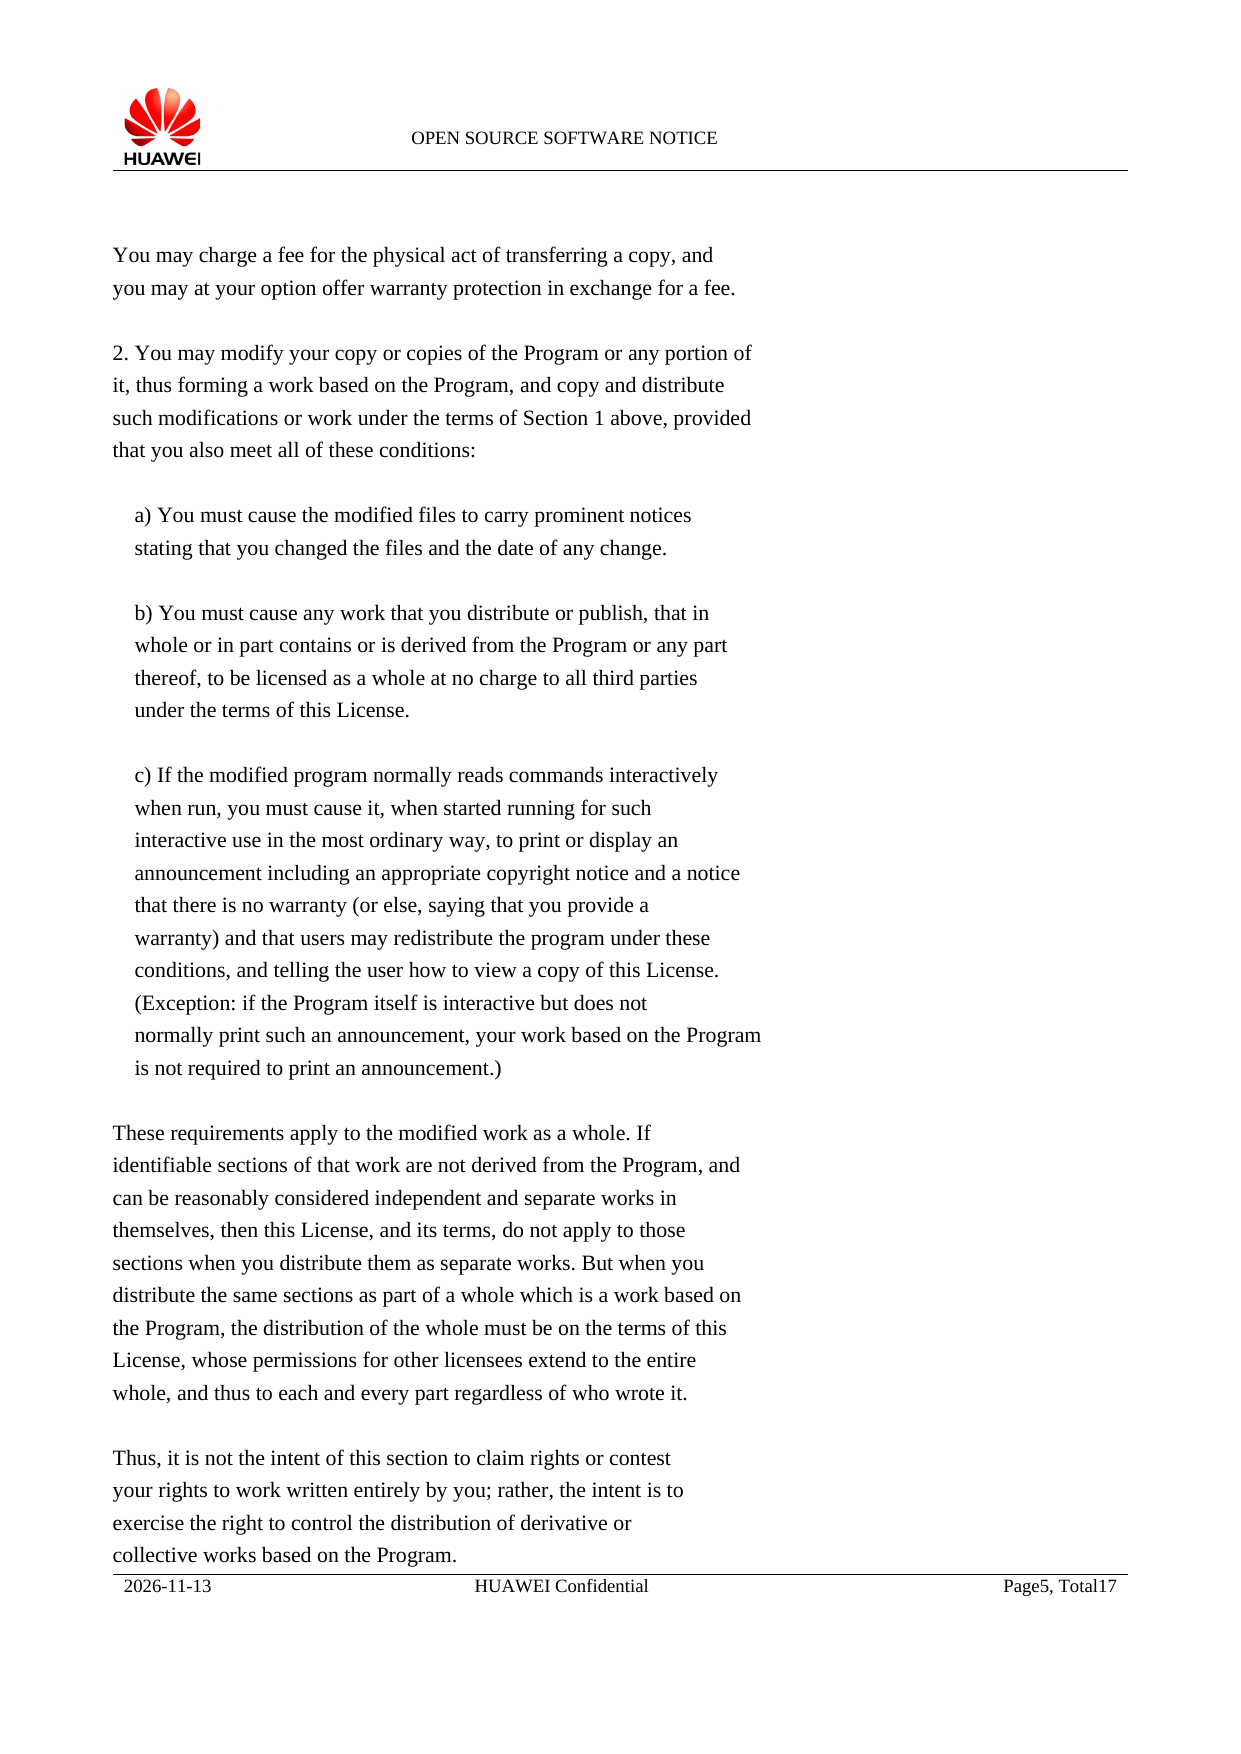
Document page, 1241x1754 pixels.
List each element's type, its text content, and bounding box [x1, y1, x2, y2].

picture [124, 88, 201, 165]
